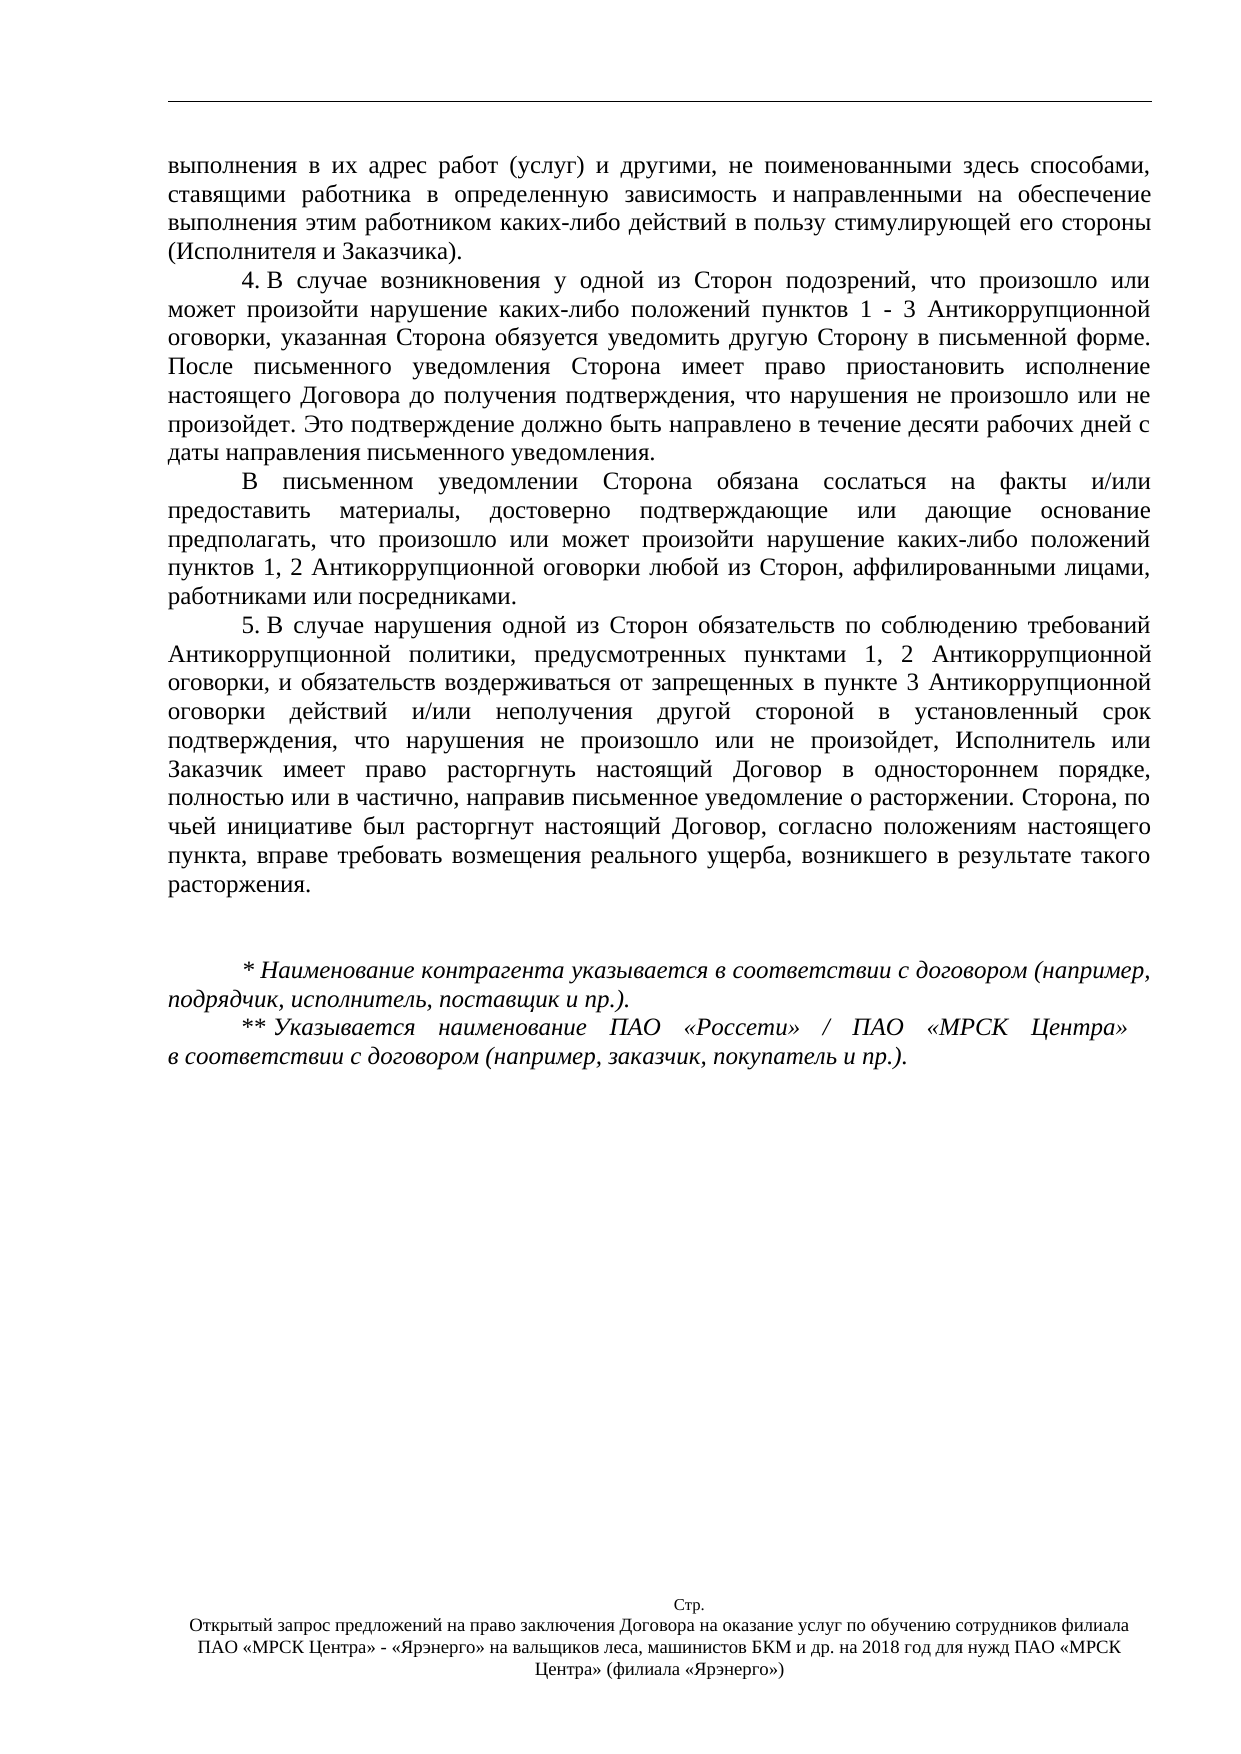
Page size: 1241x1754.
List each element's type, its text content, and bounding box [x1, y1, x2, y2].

text В письменном уведомлении Сторона обязана сослаться на факты и/или предоставить материалы, достоверно подтверждающие или дающие основание предполагать, что произошло или может произойти нарушение каких-либо положений пунктов 1, 2 Антикоррупционной оговорки любой из Сторон, аффилированными лицами, работниками или посредниками. [168, 466, 1152, 610]
text * Наименование контрагента указывается в соответствии с договором (например, подрядчик, исполнитель, поставщик и пр.). [168, 955, 1152, 1012]
text 4. В случае возникновения у одной из Сторон подозрений, что произошло или может произойти нарушение каких-либо положений пунктов 1 - 3 Антикоррупционной оговорки, указанная Сторона обязуется уведомить другую Сторону в письменной форме. После письменного уведомления Сторона имеет право приостановить исполнение настоящего Договора до получения подтверждения, что нарушения не произошло или не произойдет. Это подтверждение должно быть направлено в течение десяти рабочих дней с даты направления письменного уведомления. [168, 265, 1152, 466]
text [168, 150, 1152, 265]
text ** Указывается наименование ПАО «Россети» / ПАО «МРСК Центра» в соответствии с договором (например, заказчик, покупатель и пр.). [168, 1012, 1152, 1070]
text 5. В случае нарушения одной из Сторон обязательств по соблюдению требований Антикоррупционной политики, предусмотренных пунктами 1, 2 Антикоррупционной оговорки, и обязательств воздерживаться от запрещенных в пункте 3 Антикоррупционной оговорки действий и/или неполучения другой стороной в установленный срок подтверждения, что нарушения не произошло или не произойдет, Исполнитель или Заказчик имеет право расторгнуть настоящий Договор в одностороннем порядке, полностью или в частично, направив письменное уведомление о расторжении. Сторона, по чьей инициативе был расторгнут настоящий Договор, согласно положениям настоящего пункта, вправе требовать возмещения реального ущерба, возникшего в результате такого расторжения. [168, 610, 1152, 897]
